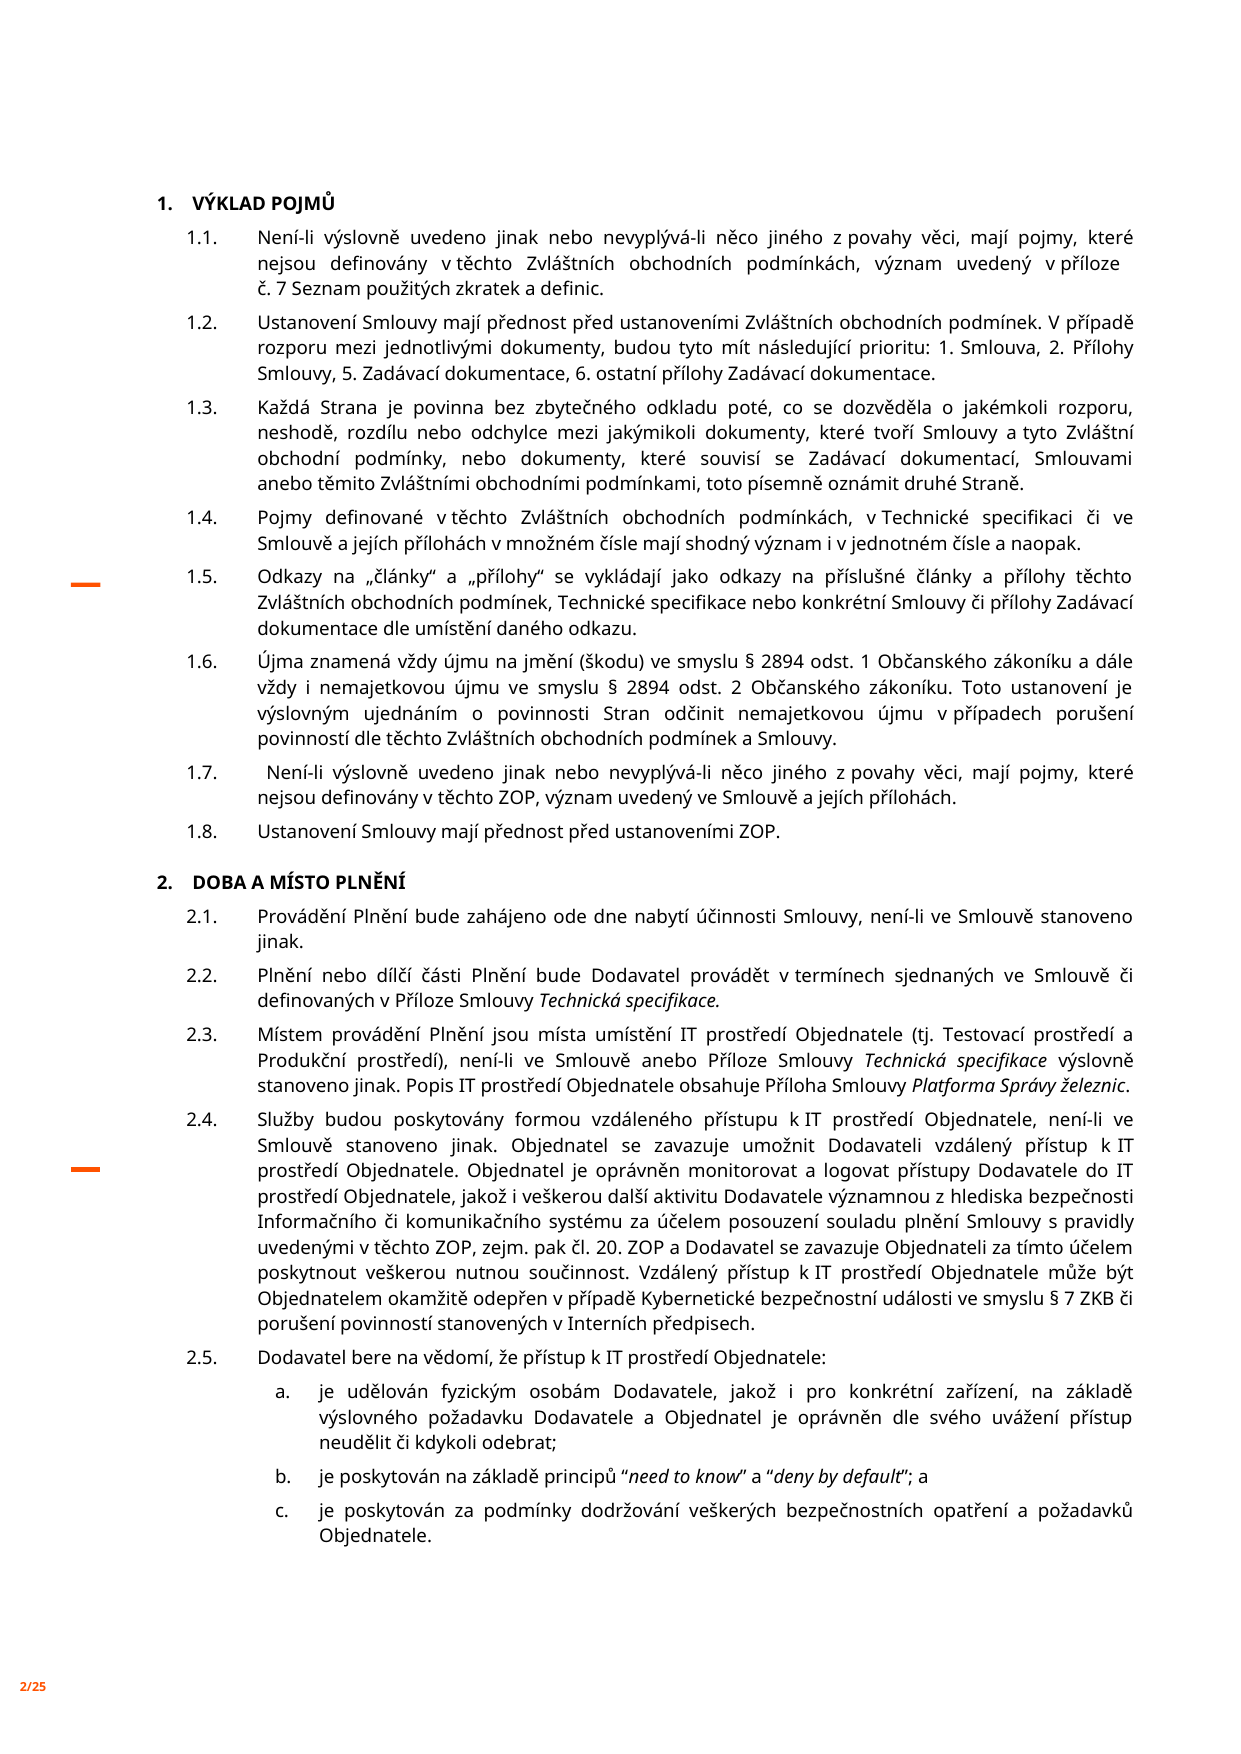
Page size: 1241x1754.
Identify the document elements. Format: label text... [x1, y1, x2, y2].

text Každá Strana je povinna bez zbytečného odkladu poté, co se dozvěděla o jakémkoli rozporu, neshodě, rozdílu nebo odchylce mezi jakýmikoli dokumenty, které tvoří Smlouvy a tyto Zvláštní obchodní podmínky, nebo dokumenty, které souvisí se Zadávací dokumentací, Smlouvami anebo těmito Zvláštními obchodními podmínkami, toto písemně oznámit druhé Straně. [186, 394, 1134, 496]
text Služby budou poskytovány formou vzdáleného přístupu k IT prostředí Objednatele, není-li ve Smlouvě stanoveno jinak. Objednatel se zavazuje umožnit Dodavateli vzdálený přístup k IT prostředí Objednatele. Objednatel je oprávněn monitorovat a logovat přístupy Dodavatele do IT prostředí Objednatele, jakož i veškerou další aktivitu Dodavatele významnou z hlediska bezpečnosti Informačního či komunikačního systému za účelem posouzení souladu plnění Smlouvy s pravidly uvedenými v těchto ZOP, zejm. pak čl. 20. ZOP a Dodavatel se zavazuje Objednateli za tímto účelem poskytnout veškerou nutnou součinnost. Vzdálený přístup k IT prostředí Objednatele může být Objednatelem okamžitě odepřen v případě Kybernetické bezpečnostní události ve smyslu § 7 ZKB či porušení povinností stanovených v Interních předpisech. [186, 1107, 1134, 1336]
list je udělován fyzickým osobám Dodavatele, jakož i pro konkrétní zařízení, na základě výslovného požadavku Dodavatele a Objednatel je oprávněn dle svého uvážení přístup neudělit či kdykoli odebrat; [275, 1378, 1134, 1455]
text Pojmy definované v těchto Zvláštních obchodních podmínkách, v Technické specifikaci či ve Smlouvě a jejích přílohách v množném čísle mají shodný význam i v jednotném čísle a naopak. [186, 504, 1134, 556]
text Újma znamená vždy újmu na jmění (škodu) ve smyslu § 2894 odst. 1 Občanského zákoníku a dále vždy i nemajetkovou újmu ve smyslu § 2894 odst. 2 Občanského zákoníku. Toto ustanovení je výslovným ujednáním o povinnosti Stran odčinit nemajetkovou újmu v případech porušení povinností dle těchto Zvláštních obchodních podmínek a Smlouvy. [186, 649, 1134, 751]
text Dodavatel bere na vědomí, že přístup k IT prostředí Objednatele: [186, 1344, 1134, 1370]
text Výklad pojmů [157, 190, 1134, 216]
text Provádění Plnění bude zahájeno ode dne nabytí účinnosti Smlouvy, není-li ve Smlouvě stanoveno jinak. [186, 903, 1134, 954]
text Místem provádění Plnění jsou místa umístění IT prostředí Objednatele (tj. Testovací prostředí a Produkční prostředí), není-li ve Smlouvě anebo Příloze Smlouvy Technická specifikace výslovně stanoveno jinak. Popis IT prostředí Objednatele obsahuje Příloha Smlouvy Platforma Správy železnic. [186, 1022, 1134, 1098]
text Ustanovení Smlouvy mají přednost před ustanoveními Zvláštních obchodních podmínek. V případě rozporu mezi jednotlivými dokumenty, budou tyto mít následující prioritu: 1. Smlouva, 2. Přílohy Smlouvy, 5. Zadávací dokumentace, 6. ostatní přílohy Zadávací dokumentace. [186, 309, 1134, 386]
list je poskytován za podmínky dodržování veškerých bezpečnostních opatření a požadavků Objednatele. [275, 1497, 1134, 1548]
text Odkazy na „články“ a „přílohy“ se vykládají jako odkazy na příslušné články a přílohy těchto Zvláštních obchodních podmínek, Technické specifikace nebo konkrétní Smlouvy či přílohy Zadávací dokumentace dle umístění daného odkazu. [186, 564, 1134, 640]
text Není-li výslovně uvedeno jinak nebo nevyplývá-li něco jiného z povahy věci, mají pojmy, které nejsou definovány v těchto ZOP, význam uvedený ve Smlouvě a jejích přílohách. [186, 759, 1134, 810]
text Není-li výslovně uvedeno jinak nebo nevyplývá-li něco jiného z povahy věci, mají pojmy, které nejsou definovány v těchto Zvláštních obchodních podmínkách, význam uvedený v příloze č. 7 Seznam použitých zkratek a definic. [186, 224, 1134, 301]
text Doba a místo plnění [157, 869, 1134, 894]
list je poskytován na základě principů “need to know” a “deny by default”; a [275, 1463, 1134, 1489]
text Plnění nebo dílčí části Plnění bude Dodavatel provádět v termínech sjednaných ve Smlouvě či definovaných v Příloze Smlouvy Technická specifikace. [186, 962, 1134, 1013]
text Ustanovení Smlouvy mají přednost před ustanoveními ZOP. [186, 818, 1134, 844]
